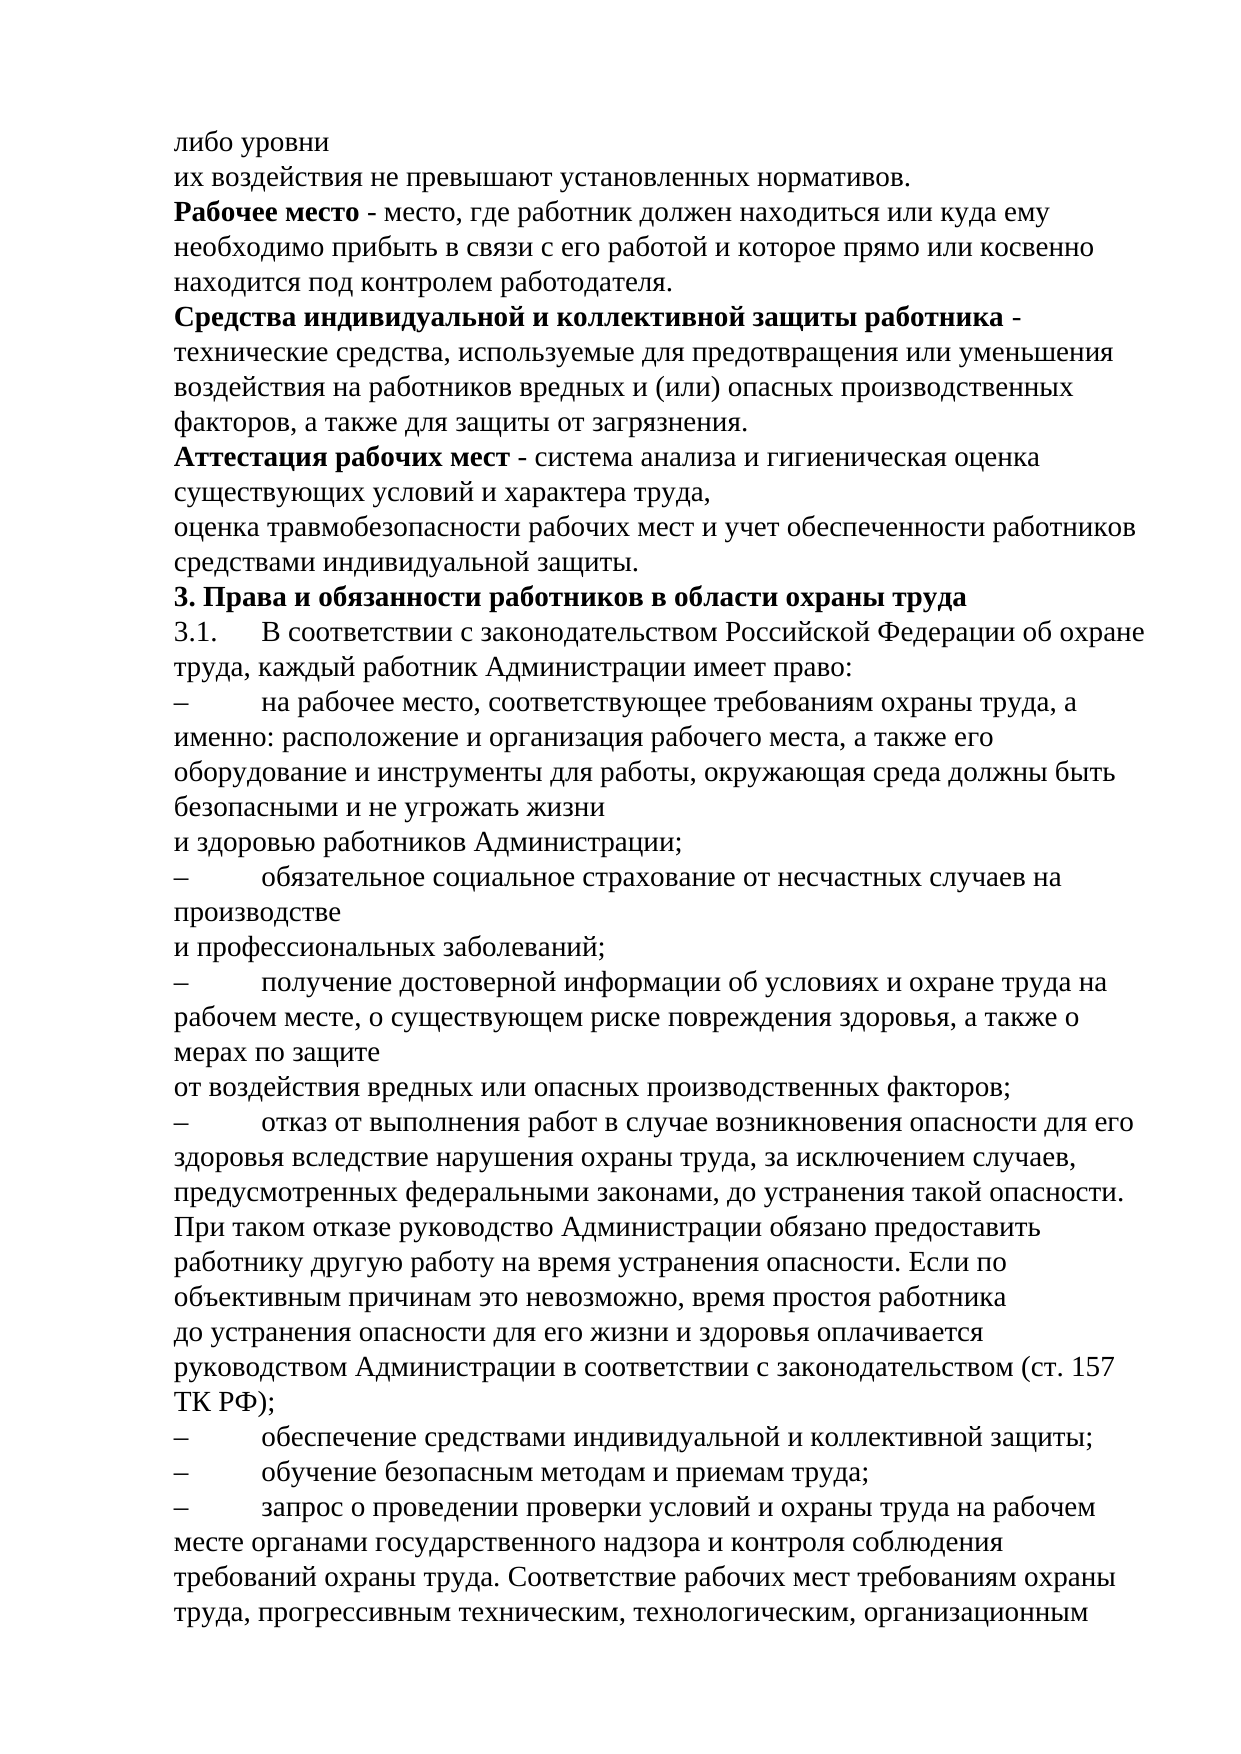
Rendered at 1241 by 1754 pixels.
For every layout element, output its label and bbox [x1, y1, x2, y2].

table_header [166, 118, 1156, 1632]
